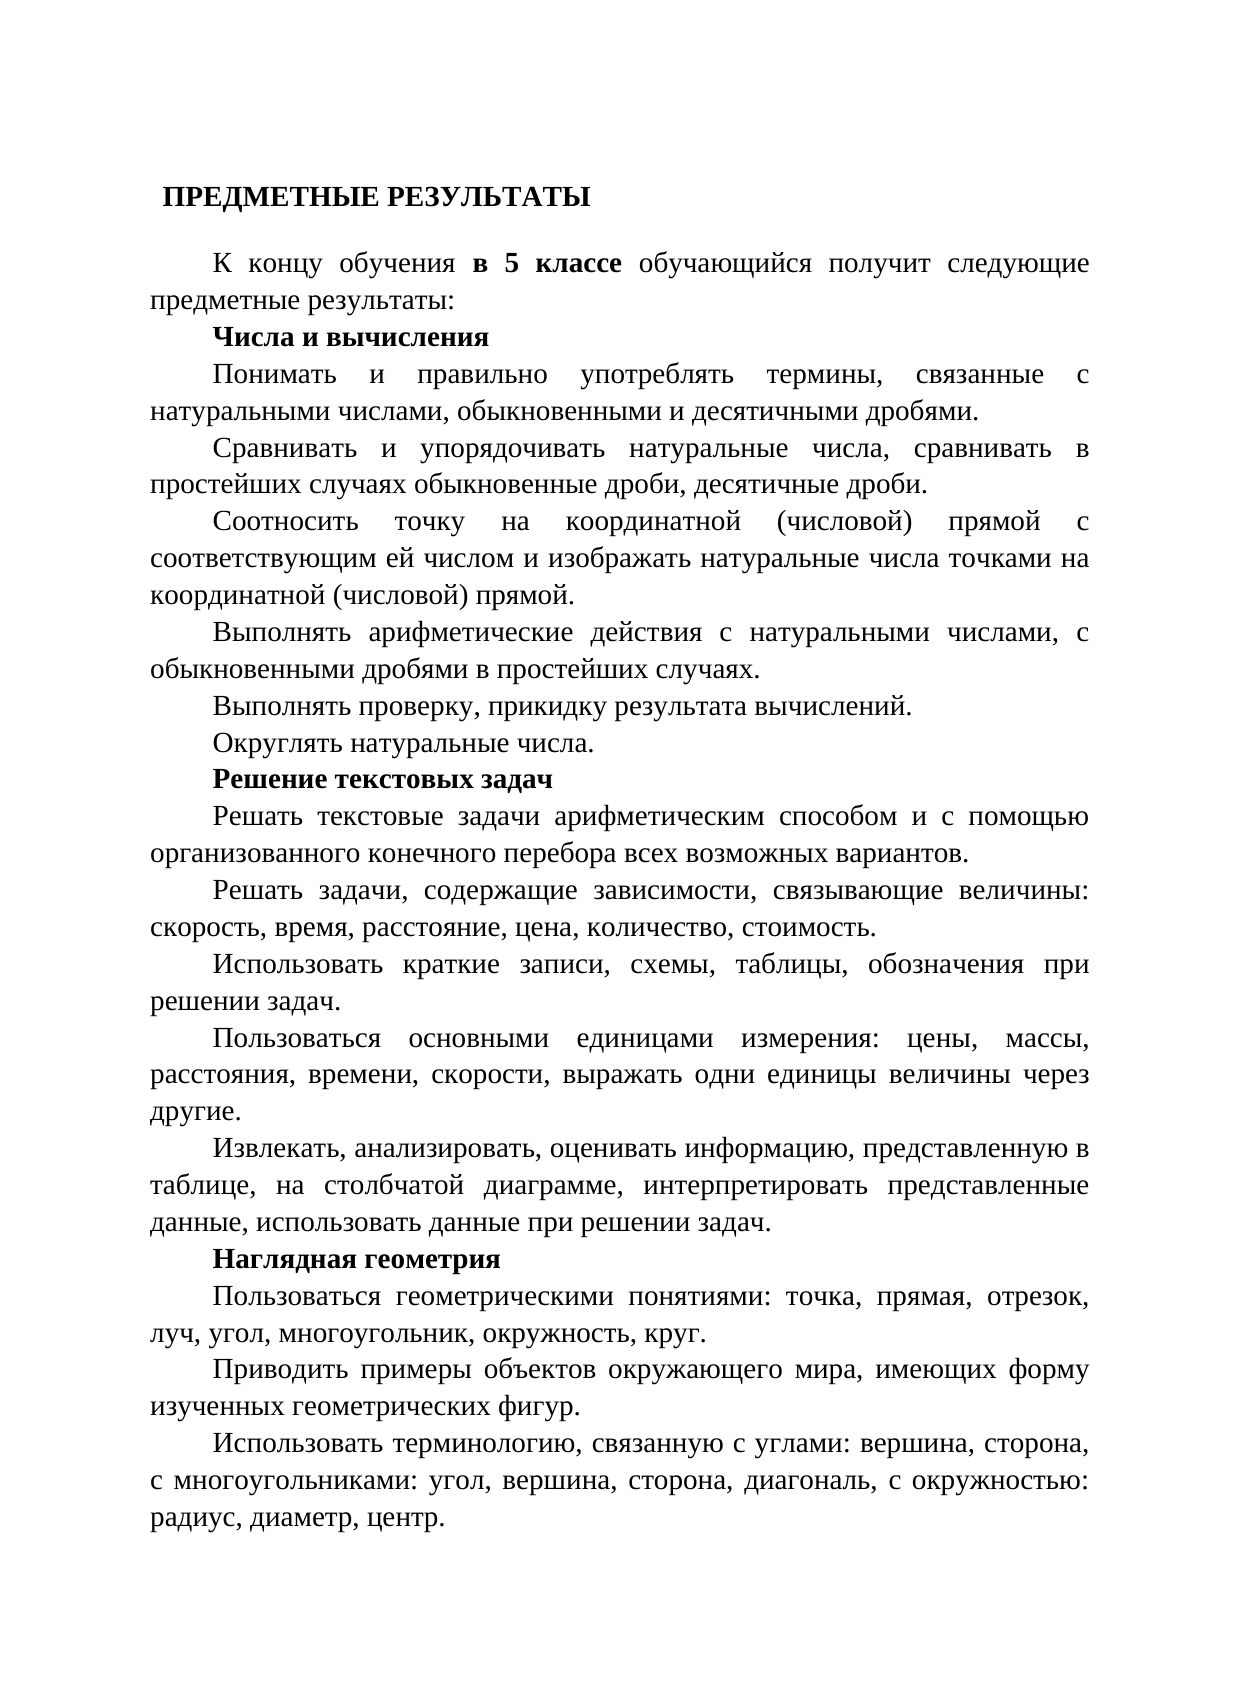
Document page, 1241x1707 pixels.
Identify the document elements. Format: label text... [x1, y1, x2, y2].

text Извлекать, анализировать, оценивать информацию, представленную в таблице, на столбчатой диаграмме, интерпретировать представленные данные, использовать данные при решении задач. [150, 1130, 1090, 1238]
text К концу обучения в 5 классе обучающийся получит следующие предметные результаты: [150, 245, 1090, 316]
text Пользоваться геометрическими понятиями: точка, прямая, отрезок, луч, угол, многоугольник, окружность, круг. [150, 1278, 1090, 1348]
text ПРЕДМЕТНЫЕ РЕЗУЛЬТАТЫ [162, 179, 1090, 213]
text Приводить примеры объектов окружающего мира, имеющих форму изученных геометрических фигур. [150, 1352, 1090, 1422]
text Решение текстовых задач [150, 762, 1090, 795]
text Наглядная геометрия [150, 1241, 1090, 1274]
text Числа и вычисления [150, 319, 1090, 353]
text Выполнять арифметические действия с натуральными числами, с обыкновенными дробями в простейших случаях. [150, 614, 1090, 684]
text Решать текстовые задачи арифметическим способом и с помощью организованного конечного перебора всех возможных вариантов. [150, 798, 1090, 869]
text Понимать и правильно употреблять термины, связанные с натуральными числами, обыкновенными и десятичными дробями. [150, 356, 1090, 426]
text Соотносить точку на координатной (числовой) прямой с соответствующим ей числом и изображать натуральные числа точками на координатной (числовой) прямой. [150, 503, 1090, 611]
text Решать задачи, содержащие зависимости, связывающие величины: скорость, время, расстояние, цена, количество, стоимость. [150, 872, 1090, 943]
text Пользоваться основными единицами измерения: цены, массы, расстояния, времени, скорости, выражать одни единицы величины через другие. [150, 1020, 1090, 1127]
text Использовать терминологию, связанную с углами: вершина, сторона, с многоугольниками: угол, вершина, сторона, диагональ, с окружностью: радиус, диаметр, центр. [150, 1425, 1090, 1533]
text Округлять натуральные числа. [150, 725, 1090, 758]
text Использовать краткие записи, схемы, таблицы, обозначения при решении задач. [150, 946, 1090, 1016]
text Выполнять проверку, прикидку результата вычислений. [150, 688, 1090, 721]
text Сравнивать и упорядочивать натуральные числа, сравнивать в простейших случаях обыкновенные дроби, десятичные дроби. [150, 430, 1090, 500]
